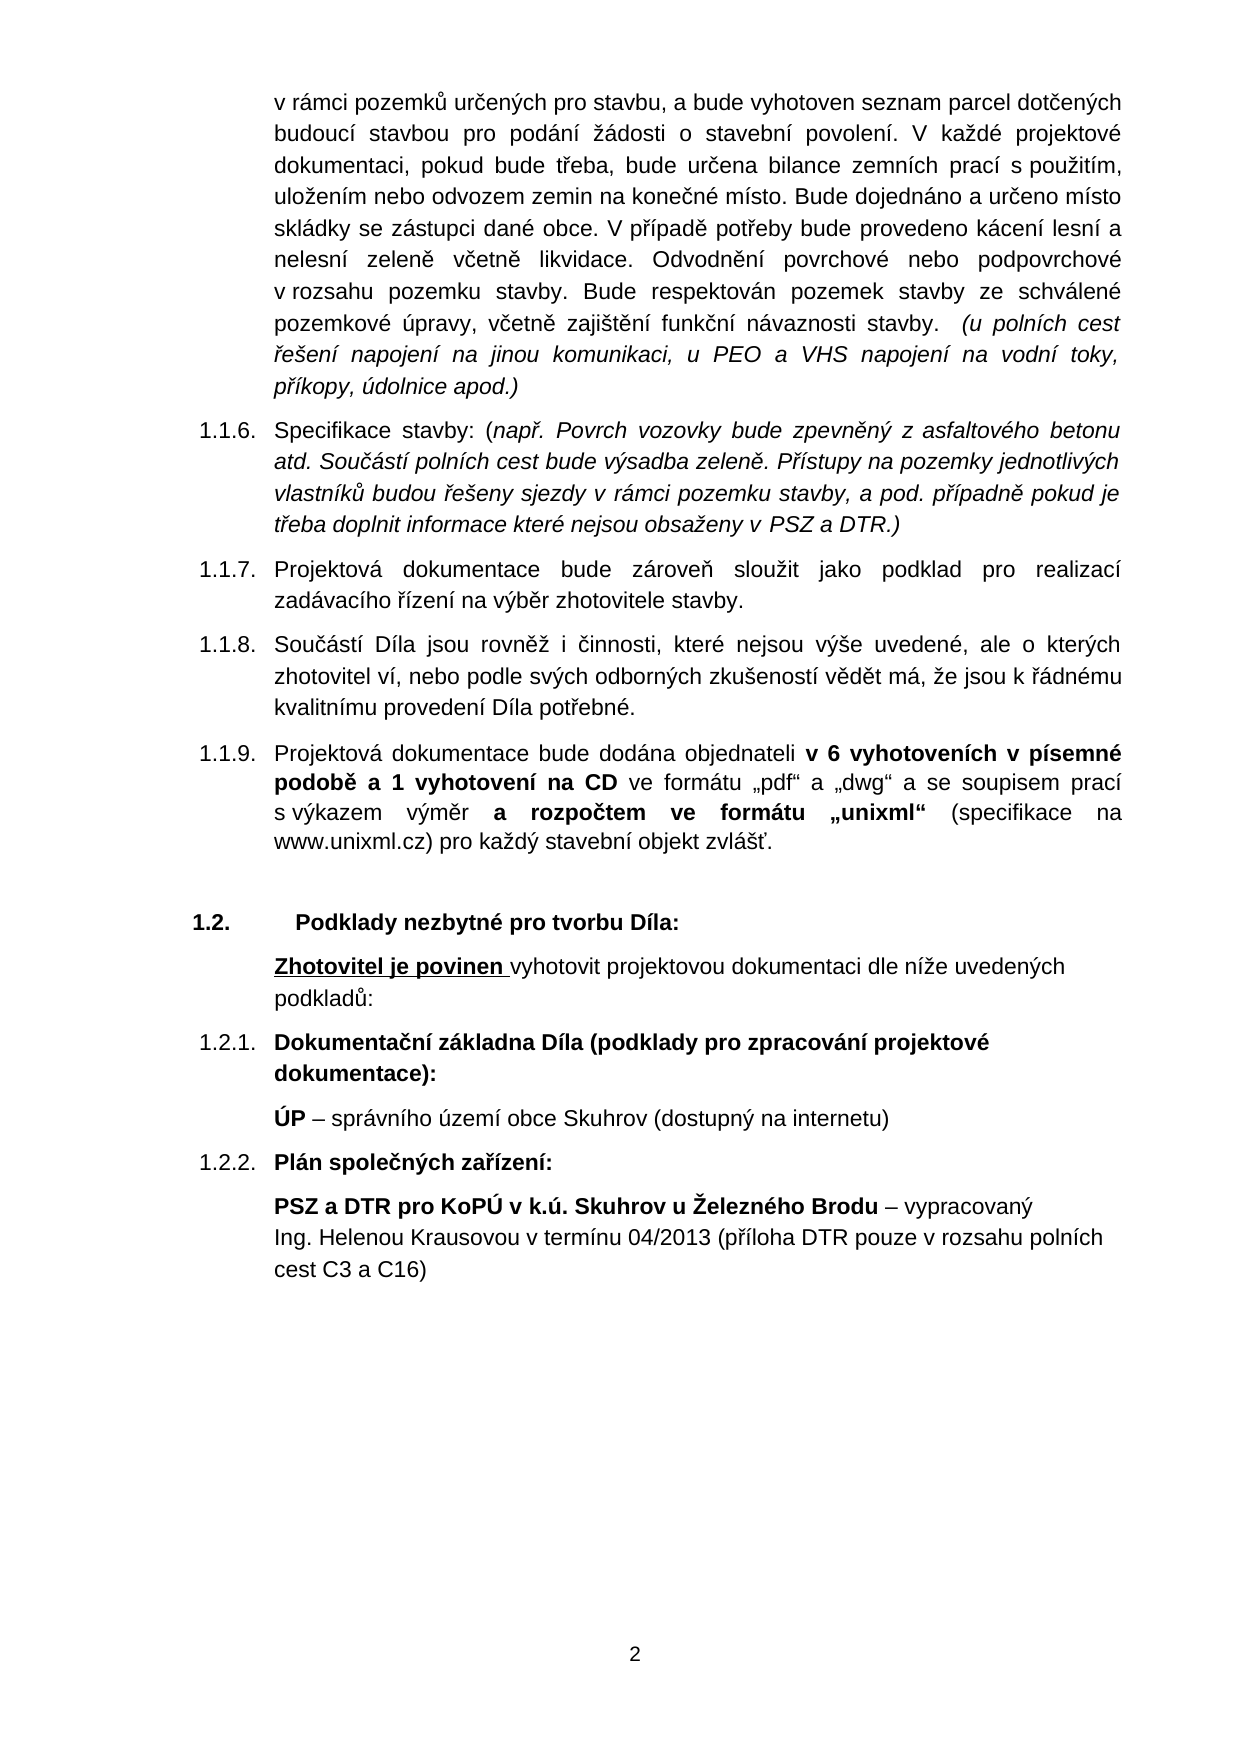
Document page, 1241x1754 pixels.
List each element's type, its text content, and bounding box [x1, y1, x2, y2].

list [199, 89, 1122, 399]
list Plán společných zařízení: [199, 1148, 1122, 1175]
list podkladů: [200, 985, 1122, 1011]
list ÚP – správního území obce Skuhrov (dostupný na internetu) [274, 1104, 1122, 1131]
list Součástí Díla jsou rovněž i činnosti, které nejsou výše uvedené, ale o kterých zhotovitel ví, nebo podle svých odborných zkušeností vědět má, že jsou k řádnému kvalitnímu provedení Díla potřebné. [199, 631, 1122, 721]
list Podklady nezbytné pro tvorbu Díla: [192, 909, 1122, 936]
list Specifikace stavby: (např. Povrch vozovky bude zpevněný z asfaltového betonu atd. Součástí polních cest bude výsadba zeleně. Přístupy na pozemky jednotlivých vlastníků budou řešeny sjezdy v rámci pozemku stavby, a pod. případně pokud je třeba doplnit informace které nejsou obsaženy v PSZ a DTR.) [199, 417, 1122, 538]
list Zhotovitel je povinen vyhotovit projektovou dokumentaci dle níže uvedených [200, 953, 1122, 979]
list Dokumentační základna Díla (podklady pro zpracování projektové dokumentace): [199, 1029, 1122, 1087]
list Projektová dokumentace bude dodána objednateli v 6 vyhotoveních v písemné podobě a 1 vyhotovení na CD ve formátu „pdf“ a „dwg“ a se soupisem prací s výkazem výměr a rozpočtem ve formátu „unixml“ (specifikace na www.unixml.cz) pro každý stavební objekt zvlášť. [199, 738, 1122, 855]
list PSZ a DTR pro KoPÚ v k.ú. Skuhrov u Železného Brodu – vypracovaný Ing. Helenou Krausovou v termínu 04/2013 (příloha DTR pouze v rozsahu polních cest C3 a C16) [274, 1193, 1122, 1282]
list Projektová dokumentace bude zároveň sloužit jako podklad pro realizací zadávacího řízení na výběr zhotovitele stavby. [199, 556, 1122, 613]
